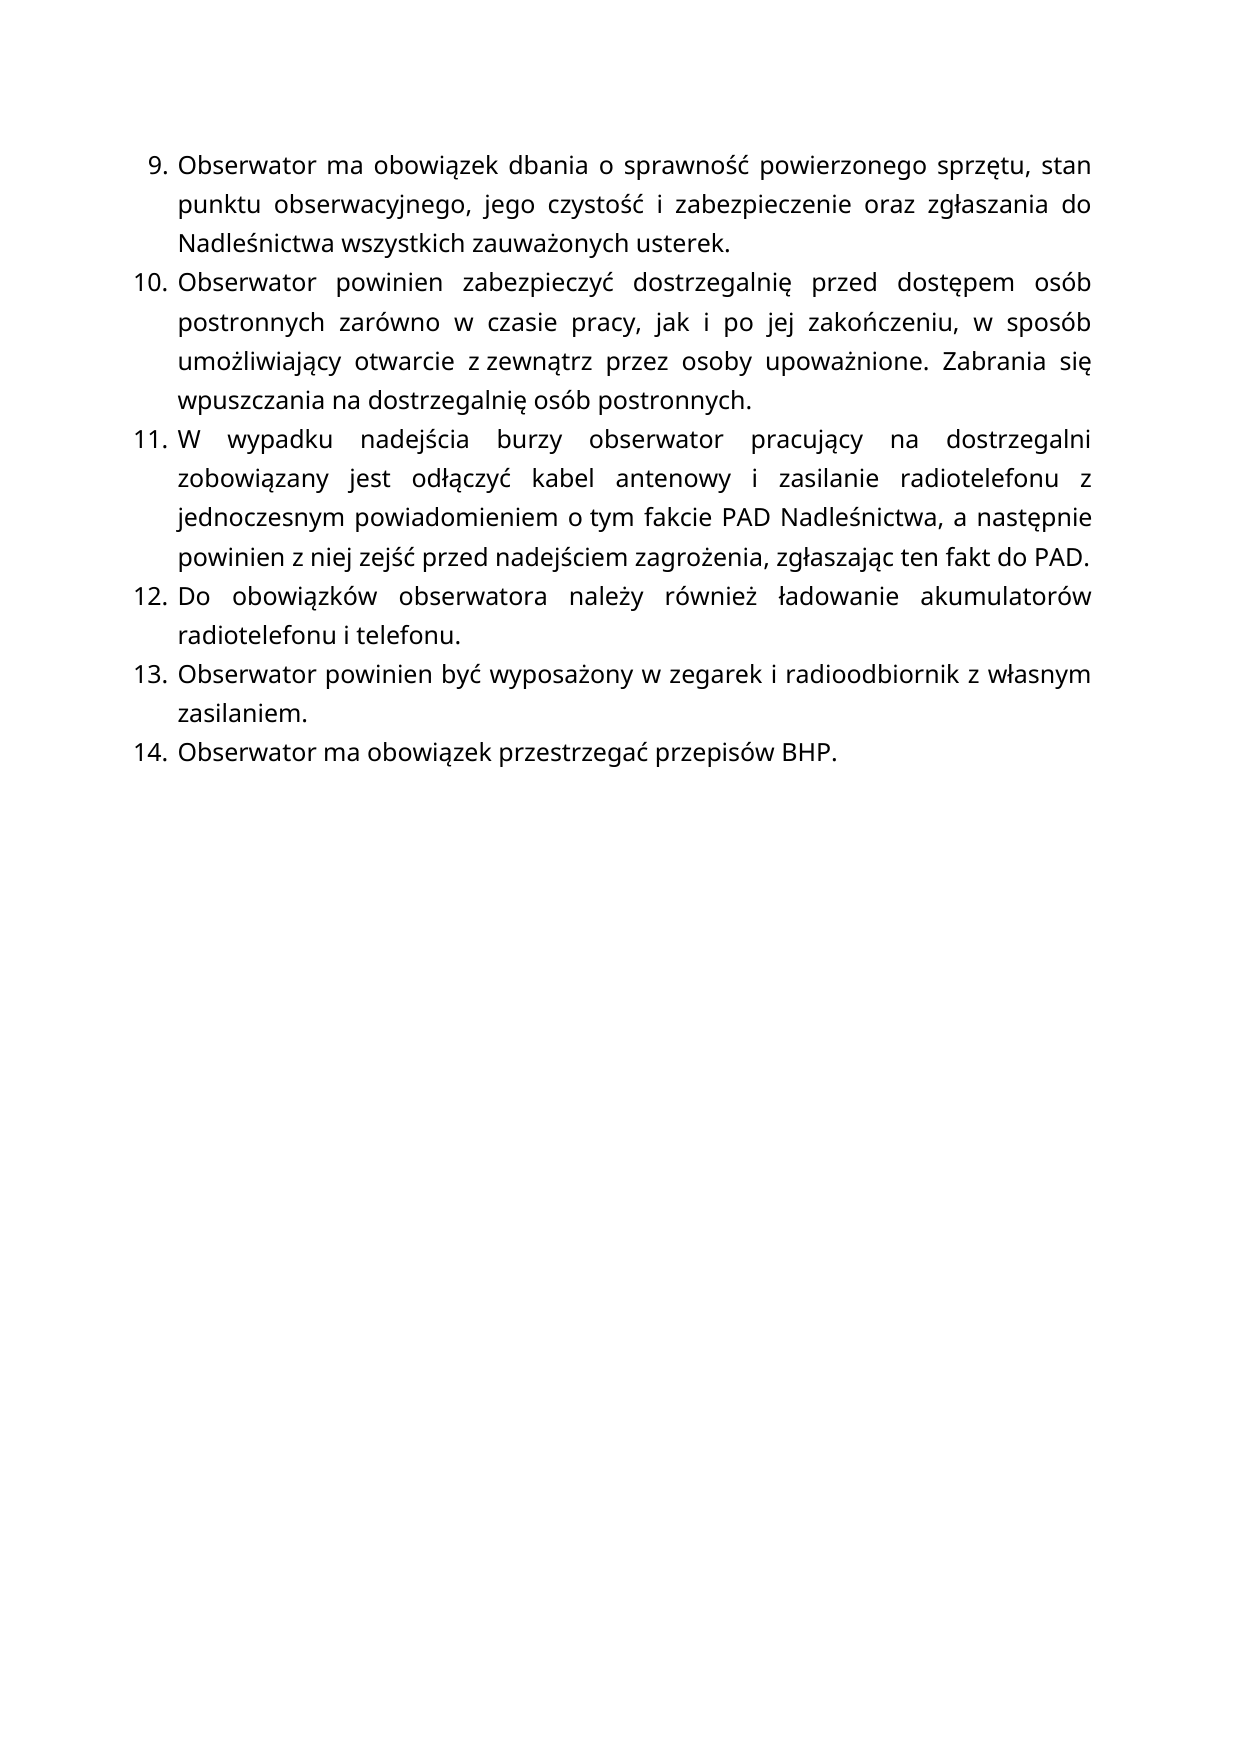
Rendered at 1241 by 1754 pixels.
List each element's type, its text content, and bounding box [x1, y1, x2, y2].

list Obserwator ma obowiązek przestrzegać przepisów BHP. [133, 735, 1093, 769]
list W wypadku nadejścia burzy obserwator pracujący na dostrzegalni zobowiązany jest odłączyć kabel antenowy i zasilanie radiotelefonu z jednoczesnym powiadomieniem o tym fakcie PAD Nadleśnictwa, a następnie powinien z niej zejść przed nadejściem zagrożenia, zgłaszając ten fakt do PAD. [133, 422, 1093, 573]
list Obserwator ma obowiązek dbania o sprawność powierzonego sprzętu, stan punktu obserwacyjnego, jego czystość i zabezpieczenie oraz zgłaszania do Nadleśnictwa wszystkich zauważonych usterek. [148, 148, 1093, 260]
list Do obowiązków obserwatora należy również ładowanie akumulatorów radiotelefonu i telefonu. [133, 578, 1093, 652]
list Obserwator powinien zabezpieczyć dostrzegalnię przed dostępem osób postronnych zarówno w czasie pracy, jak i po jej zakończeniu, w sposób umożliwiający otwarcie z zewnątrz przez osoby upoważnione. Zabrania się wpuszczania na dostrzegalnię osób postronnych. [133, 265, 1093, 417]
list Obserwator powinien być wyposażony w zegarek i radioodbiornik z własnym zasilaniem. [133, 657, 1093, 730]
